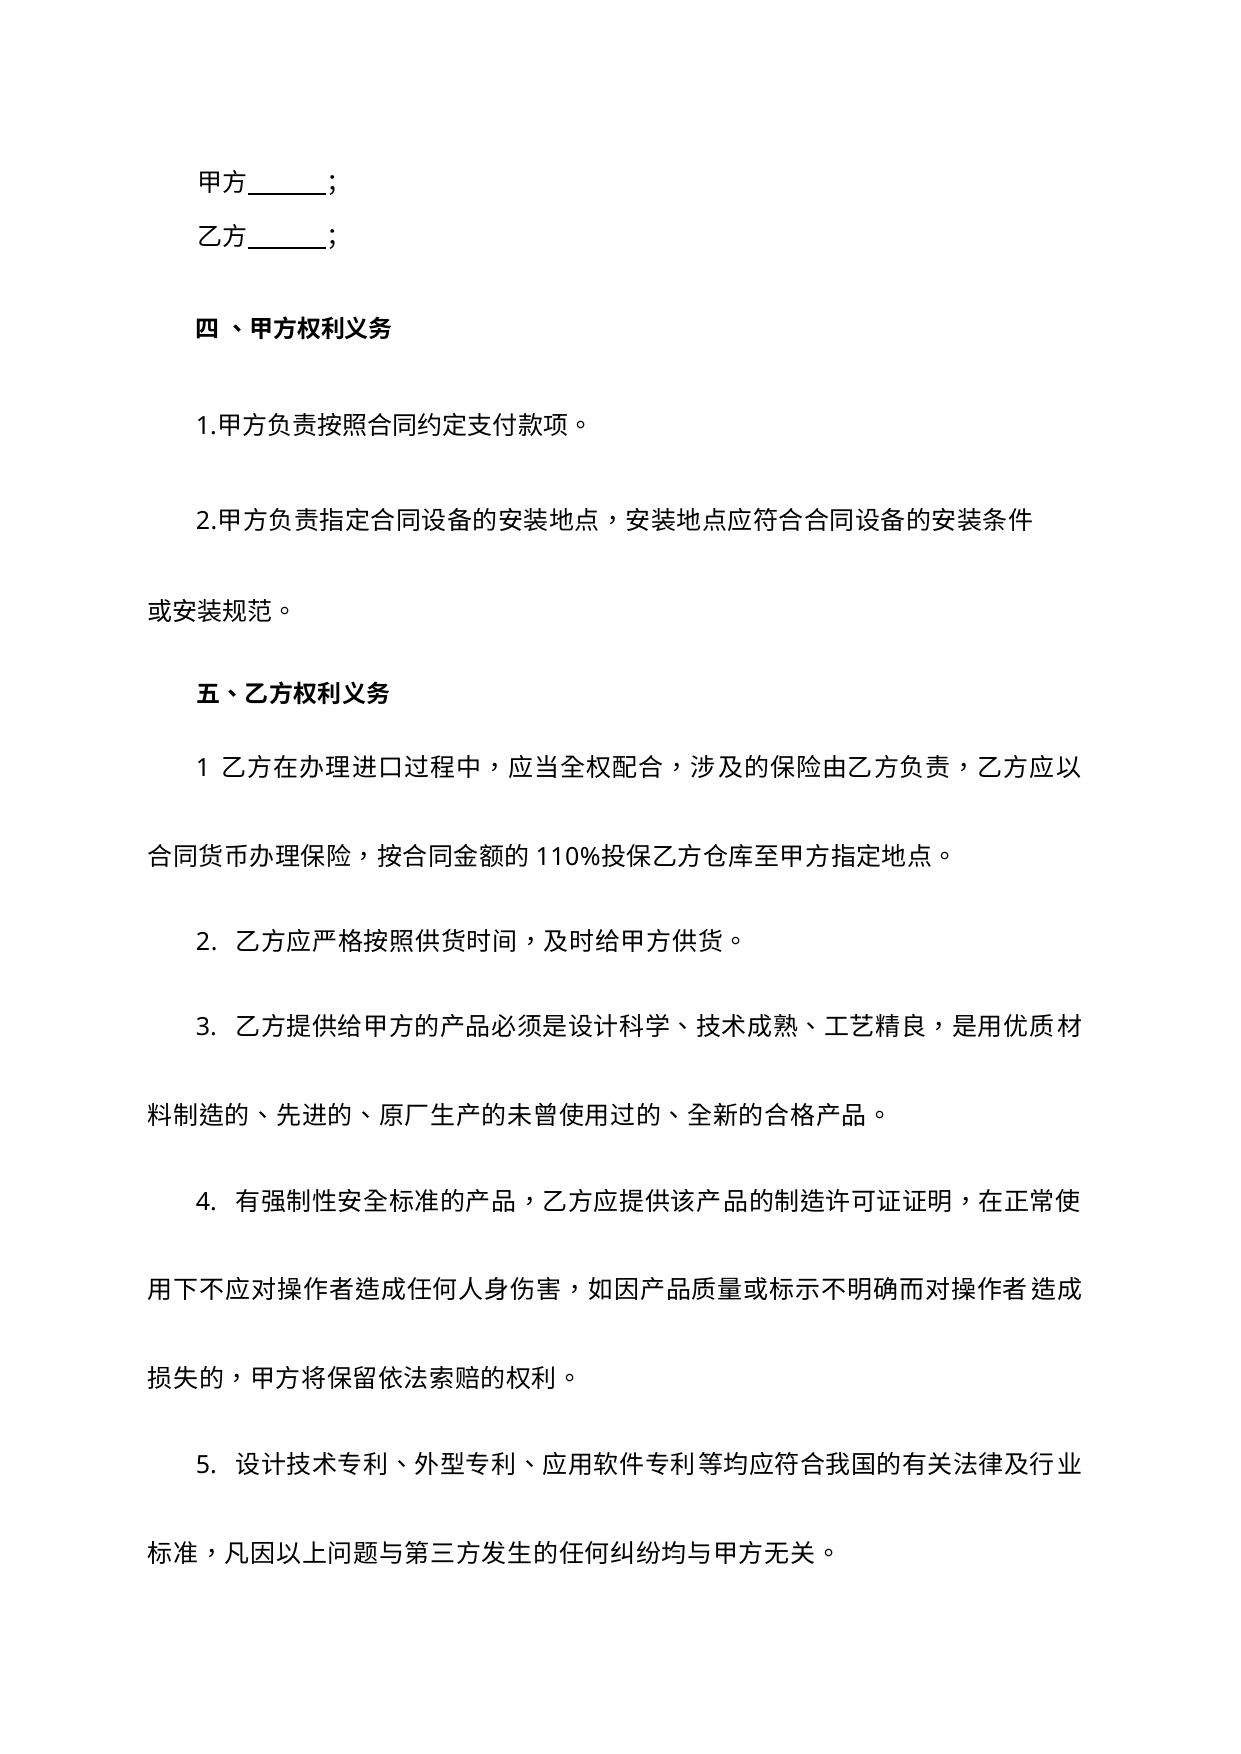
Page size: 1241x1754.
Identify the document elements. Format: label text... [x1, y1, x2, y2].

text 2.甲方负责指定合同设备的安装地点，安装地点应符合合同设备的安装条件 [196, 487, 1093, 552]
text 甲方 ； [148, 162, 1093, 198]
list 设计技术专利、外型专利、应用软件专利等均应符合我国的有关法律及行业标准，凡因以上问题与第三方发生的任何纠纷均与甲方无关。 [148, 1431, 1082, 1585]
text 1.甲方负责按照合同约定支付款项。 [196, 392, 1093, 457]
text 1 乙方在办理进口过程中，应当全权配合，涉及的保险由乙方负责，乙方应以合同货币办理保险，按合同金额的110%投保乙方仓库至甲方指定地点。 [148, 734, 1082, 888]
text 或安装规范。 [148, 578, 1093, 643]
text 五、乙方权利义务 [196, 661, 1093, 726]
list 有强制性安全标准的产品，乙方应提供该产品的制造许可证证明，在正常使用下不应对操作者造成任何人身伤害，如因产品质量或标示不明确而对操作者造成损失的，甲方将保留依法索赔的权利。 [148, 1168, 1082, 1411]
text 四 、甲方权利义务 [148, 296, 1093, 361]
list 乙方提供给甲方的产品必须是设计科学、技术成熟、工艺精良，是用优质材料制造的、先进的、原厂生产的未曾使用过的、全新的合格产品。 [148, 993, 1082, 1147]
list 乙方应严格按照供货时间，及时给甲方供货。 [148, 908, 1082, 973]
text 乙方 ； [148, 216, 1093, 253]
